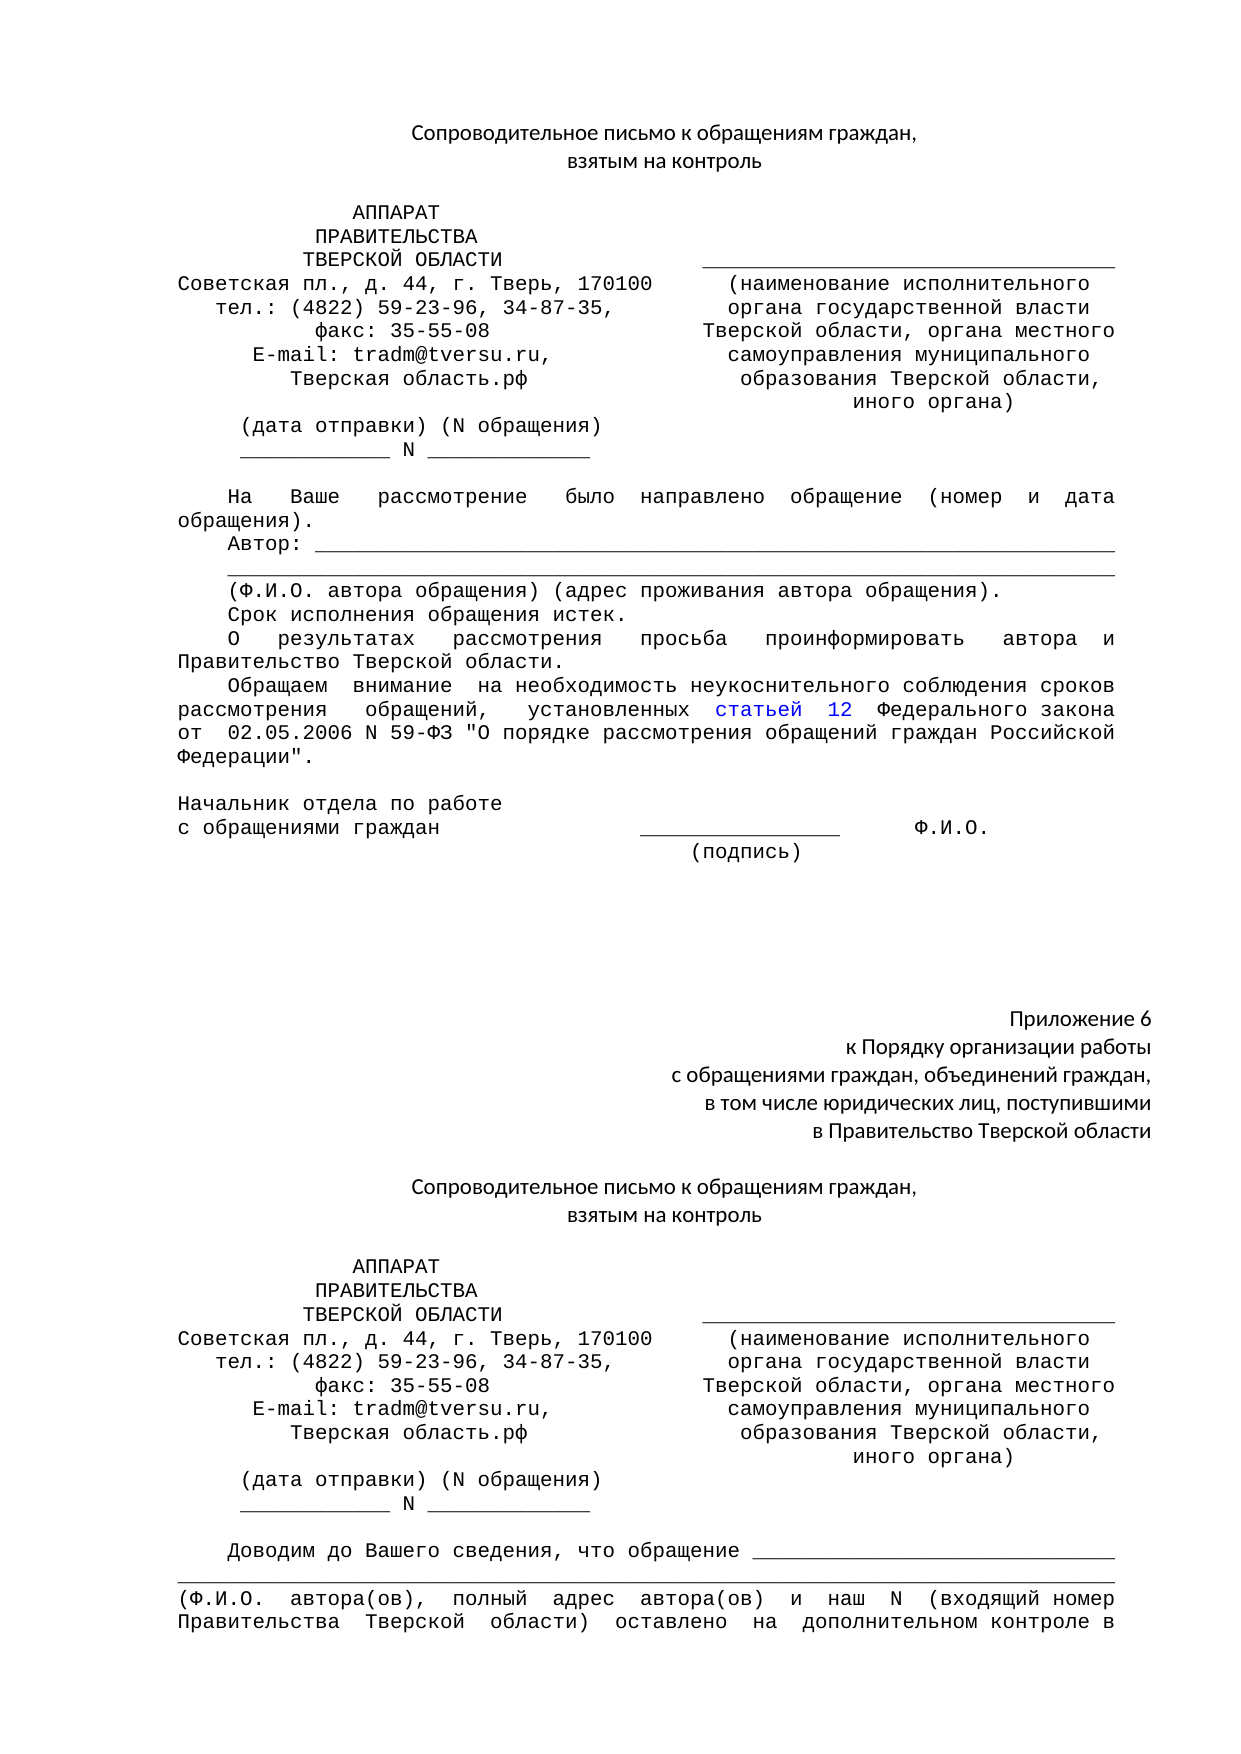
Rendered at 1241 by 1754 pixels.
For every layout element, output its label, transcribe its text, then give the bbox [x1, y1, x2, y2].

text к Порядку организации работы [177, 1032, 1152, 1060]
text Правительства Тверской области) оставлено на дополнительном контроле в [177, 1611, 1152, 1635]
text обращения). [177, 509, 1152, 533]
text Приложение 6 [177, 1004, 1152, 1032]
text (дата отправки) (N обращения) [177, 1469, 1152, 1493]
text Начальник отдела по работе [177, 793, 1152, 817]
text иного органа) [177, 1446, 1152, 1469]
text ТВЕРСКОЙ ОБЛАСТИ _________________________________ [177, 249, 1152, 273]
text E-mail: tradm@tversu.ru, самоуправления муниципального [177, 1398, 1152, 1422]
text ____________ N _____________ [177, 1493, 1152, 1517]
text ТВЕРСКОЙ ОБЛАСТИ _________________________________ [177, 1304, 1152, 1327]
text Тверская область.рф образования Тверской области, [177, 368, 1152, 391]
text тел.: (4822) 59-23-96, 34-87-35, органа государственной власти [177, 1351, 1152, 1375]
text взятым на контроль [177, 1201, 1152, 1228]
text (Ф.И.О. автора(ов), полный адрес автора(ов) и наш N (входящий номер [177, 1588, 1152, 1611]
text с обращениями граждан, объединений граждан, [177, 1060, 1152, 1088]
text тел.: (4822) 59-23-96, 34-87-35, органа государственной власти [177, 297, 1152, 320]
text в том числе юридических лиц, поступившими [177, 1088, 1152, 1116]
text в Правительство Тверской области [177, 1116, 1152, 1144]
text На Ваше рассмотрение было направлено обращение (номер и дата [177, 486, 1152, 509]
text (Ф.И.О. автора обращения) (адрес проживания автора обращения). [177, 581, 1152, 604]
text Обращаем внимание на необходимость неукоснительного соблюдения сроков [177, 675, 1152, 699]
text Федерации". [177, 746, 1152, 770]
text Срок исполнения обращения истек. [177, 604, 1152, 628]
text О результатах рассмотрения просьба проинформировать автора и [177, 628, 1152, 651]
text рассмотрения обращений, установленных статьей 12 Федерального закона [177, 699, 1152, 722]
text E-mail: tradm@tversu.ru, самоуправления муниципального [177, 344, 1152, 368]
text факс: 35-55-08 Тверской области, органа местного [177, 1375, 1152, 1398]
text с обращениями граждан ________________ Ф.И.О. [177, 817, 1152, 841]
text АППАРАТ [177, 202, 1152, 226]
text ПРАВИТЕЛЬСТВА [177, 226, 1152, 249]
text от 02.05.2006 N 59-ФЗ "О порядке рассмотрения обращений граждан Российской [177, 722, 1152, 746]
text Тверская область.рф образования Тверской области, [177, 1422, 1152, 1446]
text Сопроводительное письмо к обращениям граждан, [177, 118, 1152, 146]
text иного органа) [177, 391, 1152, 415]
text ПРАВИТЕЛЬСТВА [177, 1280, 1152, 1304]
text _______________________________________________________________________ [177, 557, 1152, 581]
text (дата отправки) (N обращения) [177, 415, 1152, 439]
text Советская пл., д. 44, г. Тверь, 170100 (наименование исполнительного [177, 273, 1152, 297]
text (подпись) [177, 841, 1152, 864]
text Автор: ________________________________________________________________ [177, 533, 1152, 557]
text АППАРАТ [177, 1257, 1152, 1280]
text Доводим до Вашего сведения, что обращение _____________________________ [177, 1540, 1152, 1564]
text Сопроводительное письмо к обращениям граждан, [177, 1172, 1152, 1201]
text Правительство Тверской области. [177, 651, 1152, 675]
text Советская пл., д. 44, г. Тверь, 170100 (наименование исполнительного [177, 1327, 1152, 1351]
text ____________ N _____________ [177, 439, 1152, 462]
text ___________________________________________________________________________ [177, 1564, 1152, 1588]
text факс: 35-55-08 Тверской области, органа местного [177, 320, 1152, 344]
text взятым на контроль [177, 146, 1152, 174]
